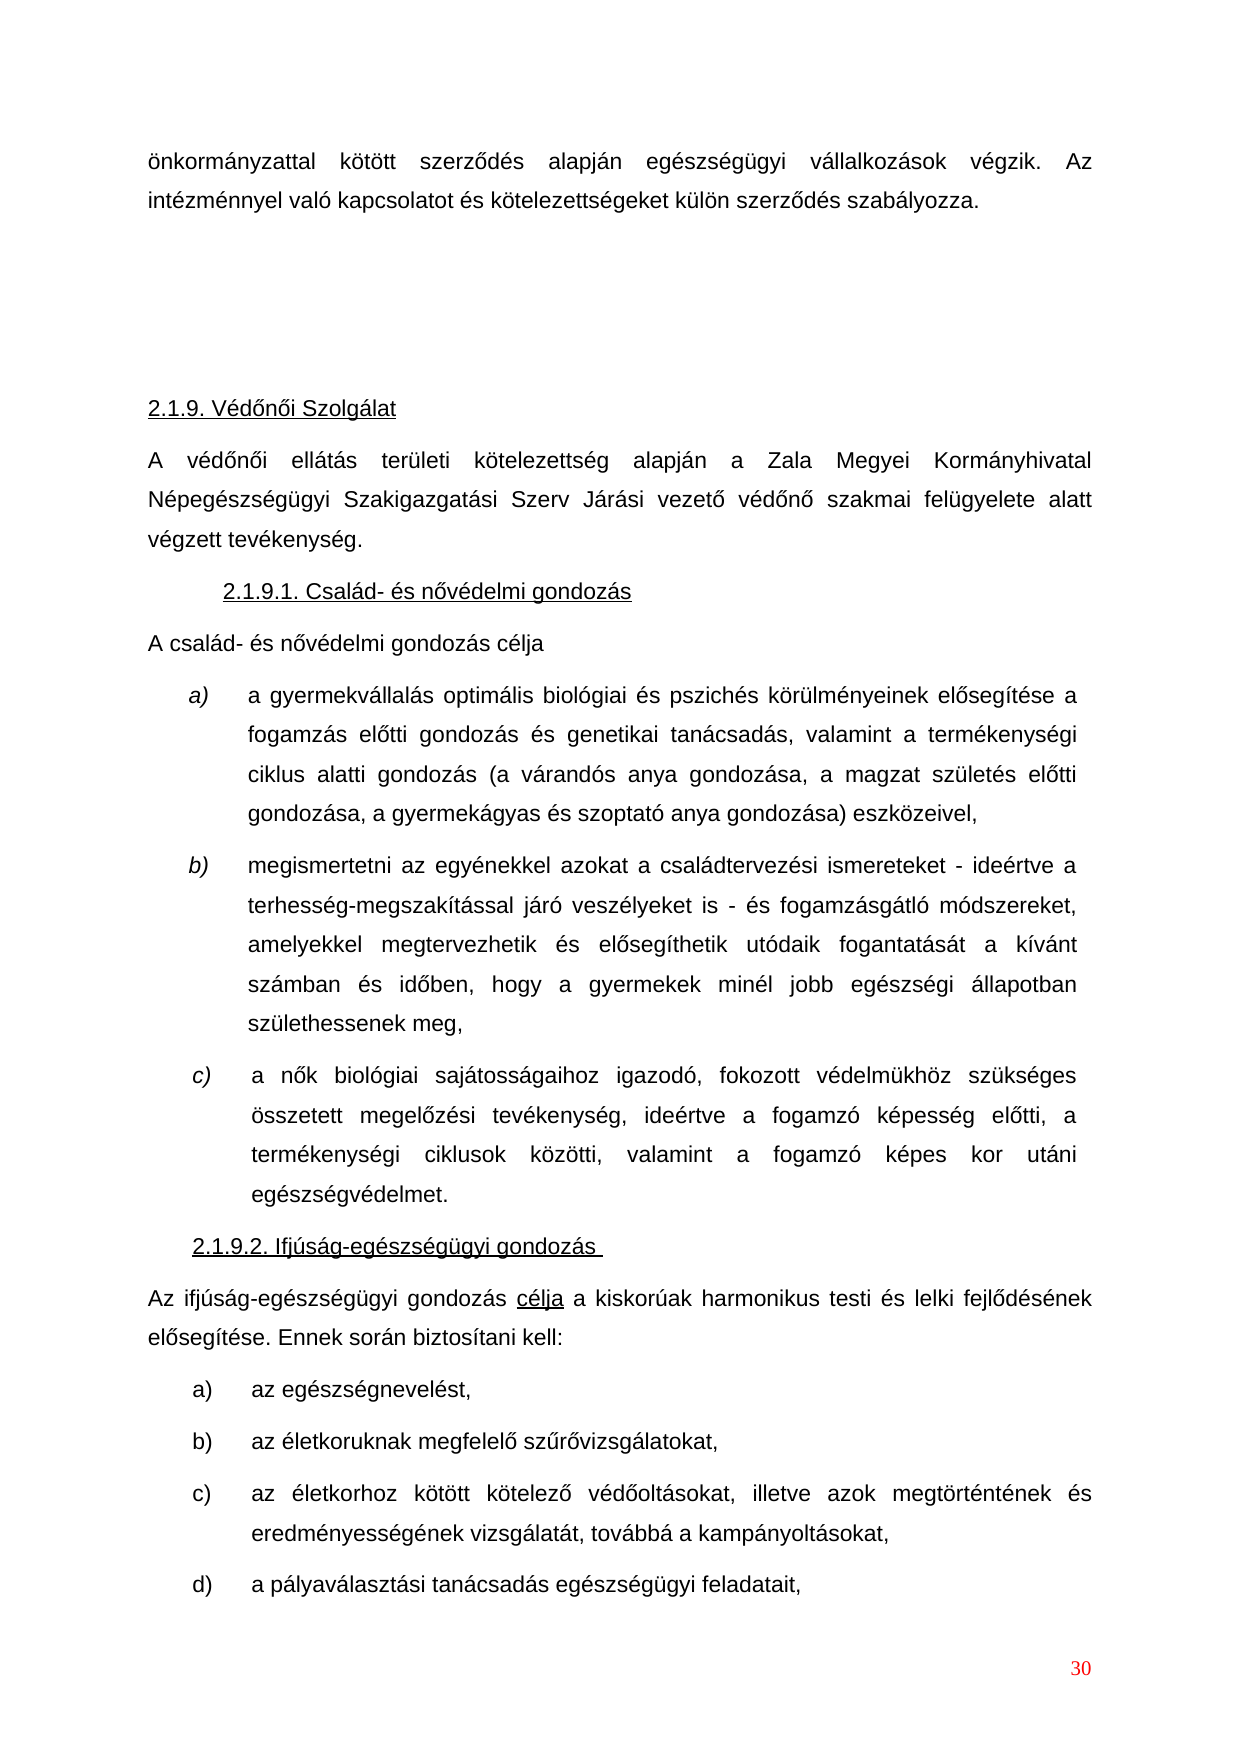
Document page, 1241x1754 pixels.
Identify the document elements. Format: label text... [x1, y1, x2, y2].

list az egészségnevelést, [192, 1376, 1093, 1402]
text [148, 148, 1093, 213]
list a pályaválasztási tanácsadás egészségügyi feladatait, [192, 1571, 1093, 1598]
list az életkoruknak megfelelő szűrővizsgálatokat, [192, 1428, 1093, 1454]
text c) a nők biológiai sajátosságaihoz igazodó, fokozott védelmükhöz szükséges összetett megelőzési tevékenység, ideértve a fogamzó képesség előtti, a termékenységi ciklusok közötti, valamint a fogamzó képes kor utáni egészségvédelmet. [192, 1062, 1077, 1207]
list az életkorhoz kötött kötelező védőoltásokat, illetve azok megtörténtének és eredményességének vizsgálatát, továbbá a kampányoltásokat, [192, 1480, 1093, 1546]
text 2.1.9. Védőnői Szolgálat [148, 395, 1093, 421]
text 2.1.9.2. Ifjúság-egészségügyi gondozás [148, 1233, 1093, 1259]
list a gyermekvállalás optimális biológiai és pszichés körülményeinek elősegítése a fogamzás előtti gondozás és genetikai tanácsadás, valamint a termékenységi ciklus alatti gondozás (a várandós anya gondozása, a magzat születés előtti gondozása, a gyermekágyas és szoptató anya gondozása) eszközeivel, [188, 682, 1077, 827]
text A család- és nővédelmi gondozás célja [148, 630, 1077, 656]
list megismertetni az egyénekkel azokat a családtervezési ismereteket - ideértve a terhesség-megszakítással járó veszélyeket is - és fogamzásgátló módszereket, amelyekkel megtervezhetik és elősegíthetik utódaik fogantatását a kívánt számban és időben, hogy a gyermekek minél jobb egészségi állapotban születhessenek meg, [188, 852, 1077, 1037]
text 2.1.9.1. Család- és nővédelmi gondozás [148, 578, 1077, 604]
text Az ifjúság-egészségügyi gondozás célja a kiskorúak harmonikus testi és lelki fejlődésének elősegítése. Ennek során biztosítani kell: [148, 1284, 1093, 1350]
text A védőnői ellátás területi kötelezettség alapján a Zala Megyei Kormányhivatal Népegészségügyi Szakigazgatási Szerv Járási vezető védőnő szakmai felügyelete alatt végzett tevékenység. [148, 447, 1093, 552]
